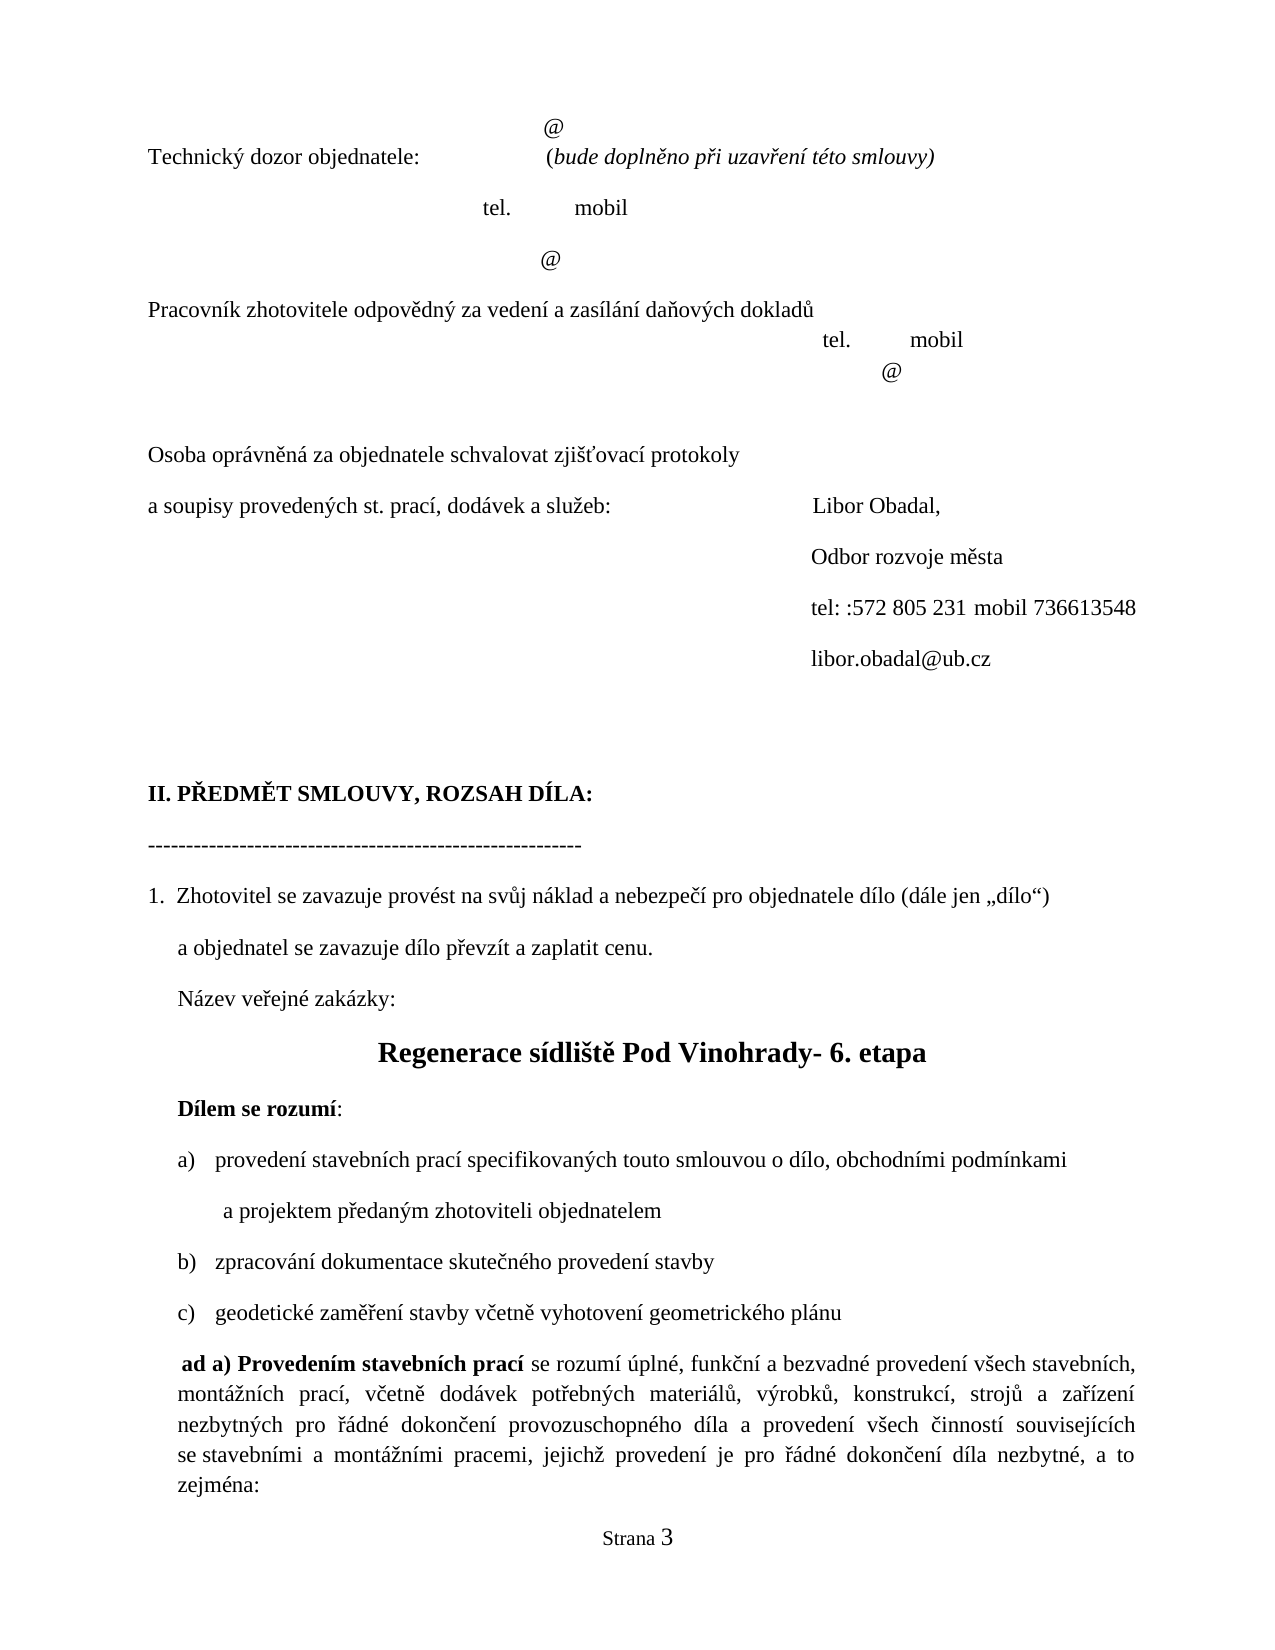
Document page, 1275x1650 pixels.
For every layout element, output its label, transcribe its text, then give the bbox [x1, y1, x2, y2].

text --------------------------------------------------------- [148, 831, 1137, 858]
text Regenerace sídliště Pod Vinohrady- 6. etapa [177, 1036, 1127, 1069]
text tel. mobil [443, 194, 1137, 221]
text II. PŘEDMĚT SMLOUVY, ROZSAH DÍLA: [148, 780, 1137, 807]
list zpracování dokumentace skutečného provedení stavby [177, 1248, 1137, 1274]
list geodetické zaměření stavby včetně vyhotovení geometrického plánu [177, 1299, 1137, 1326]
text @ [148, 113, 1127, 139]
text Odbor rozvoje města [148, 543, 1137, 569]
text a soupisy provedených st. prací, dodávek a služeb: Libor Obadal, [148, 492, 1137, 518]
list provedení stavebních prací specifikovaných touto smlouvou o dílo, obchodními podmínkami [177, 1146, 1137, 1172]
text Pracovník zhotovitele odpovědný za vedení a zasílání daňových dokladů [148, 296, 1127, 323]
text Dílem se rozumí: [177, 1095, 1137, 1121]
text tel: :572 805 231 mobil 736613548 [148, 594, 1137, 620]
text 1. Zhotovitel se zavazuje provést na svůj náklad a nebezpečí pro objednatele dílo (dále jen „dílo“) [148, 882, 1137, 909]
text Technický dozor objednatele: (bude doplněno při uzavření této smlouvy) [148, 143, 1127, 169]
text ad a) Provedením stavebních prací se rozumí úplné, funkční a bezvadné provedení všech stavebních, montážních prací, včetně dodávek potřebných materiálů, výrobků, konstrukcí, strojů a zařízení nezbytných pro řádné dokončení provozuschopného díla a provedení všech činností souvisejících se stavebními a montážními pracemi, jejichž provedení je pro řádné dokončení díla nezbytné, a to zejména: [162, 1350, 1137, 1497]
text a projektem předaným zhotoviteli objednatelem [177, 1197, 1137, 1223]
text a objednatel se zavazuje dílo převzít a zaplatit cenu. [177, 933, 1137, 960]
text Název veřejné zakázky: [133, 984, 1137, 1011]
text libor.obadal@ub.cz [148, 645, 1137, 704]
text @ [443, 245, 1137, 272]
text @ [148, 357, 1127, 383]
text tel. mobil [148, 326, 1127, 353]
text Osoba oprávněná za objednatele schvalovat zjišťovací protokoly [148, 441, 1137, 467]
